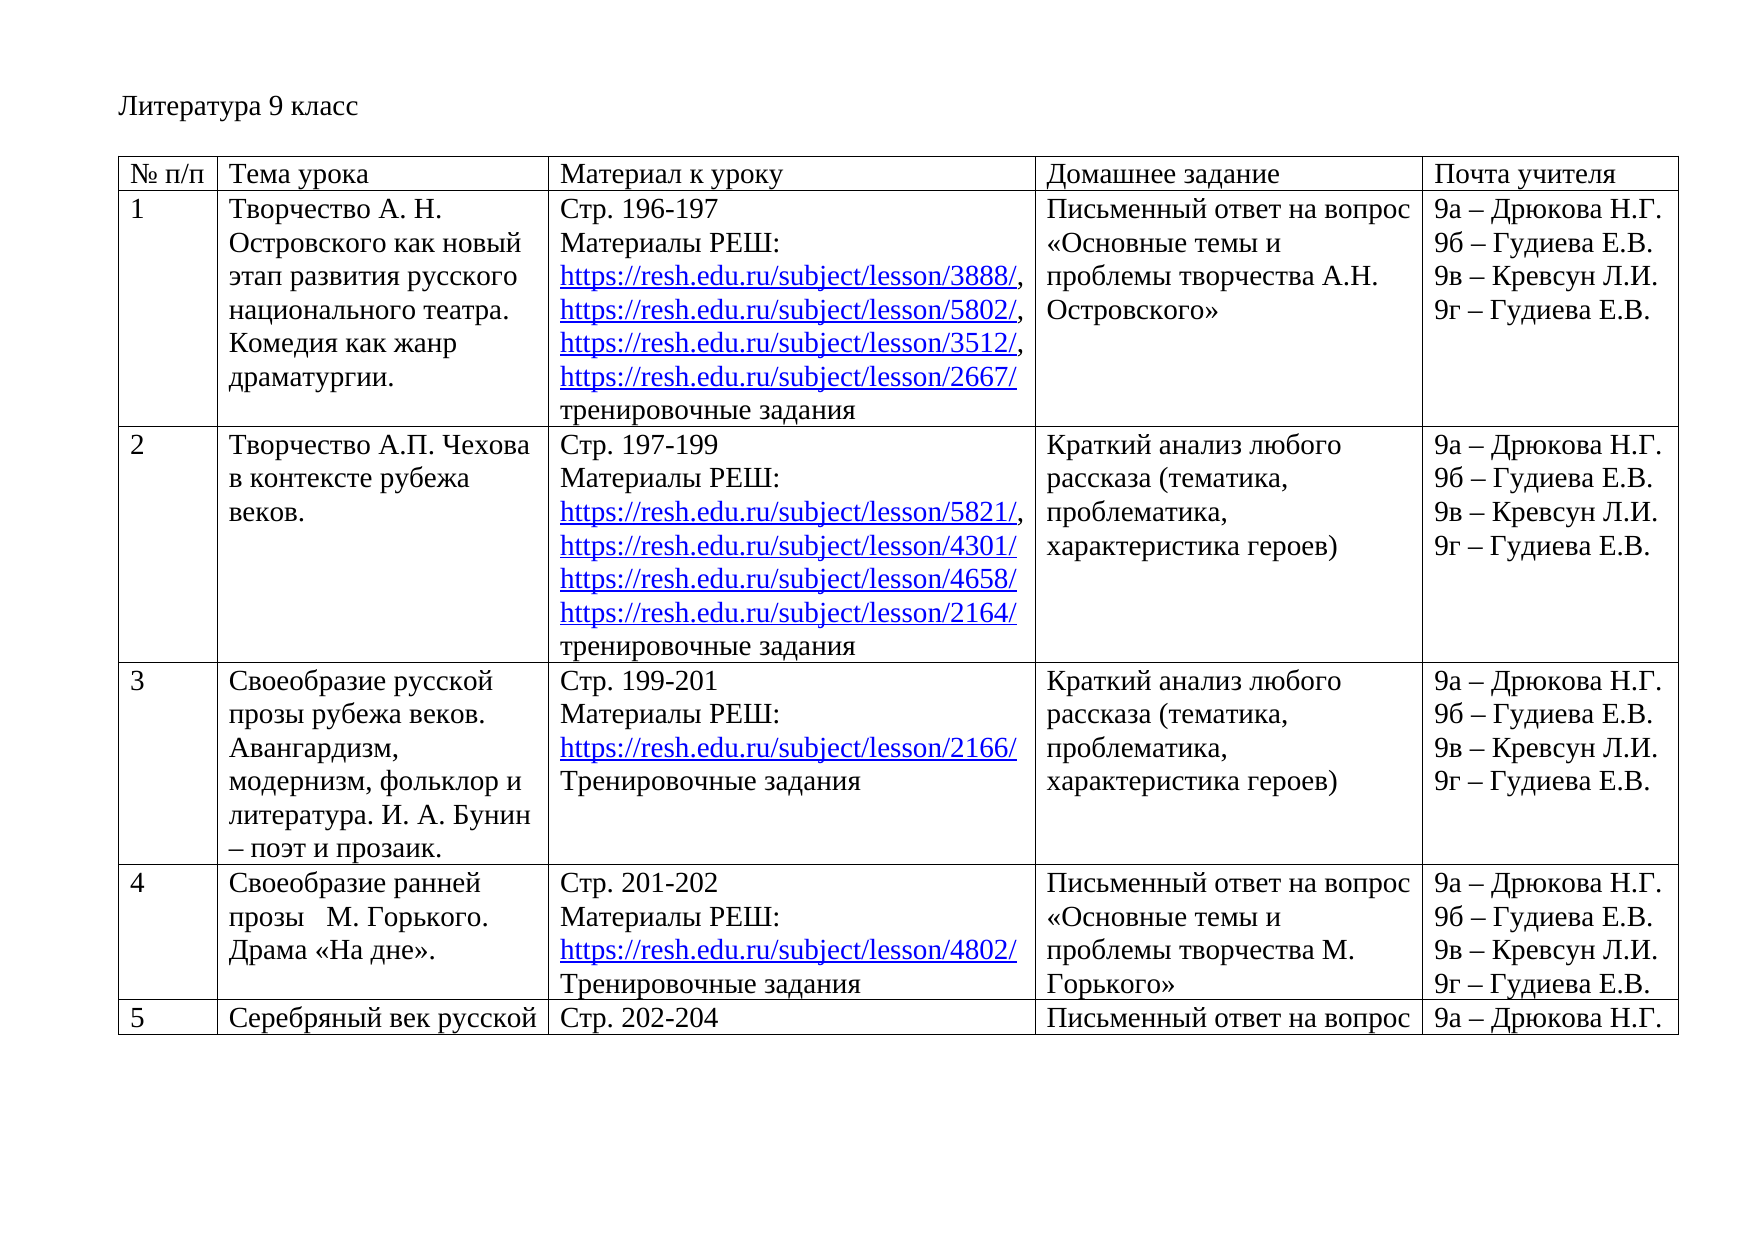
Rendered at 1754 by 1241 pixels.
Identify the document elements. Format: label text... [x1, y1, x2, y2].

table_cell Письменный ответ на вопрос «Основные темы и проблемы творчества А.Н. Островского» [1036, 191, 1422, 426]
table_header № п/п [119, 157, 217, 190]
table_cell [549, 1000, 1035, 1034]
table_header Материал к уроку [549, 157, 1035, 190]
table_cell Своеобразие ранней прозы М. Горького. Драма «На дне». [218, 865, 548, 999]
table_cell 1 [119, 191, 217, 426]
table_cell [1036, 1000, 1422, 1034]
table_header Домашнее задание [1036, 157, 1422, 190]
table_cell 2 [119, 427, 217, 662]
table_cell Стр. 199-201 Материалы РЕШ: https://resh.edu.ru/subject/lesson/2166/ Тренировочные задания [549, 663, 1035, 864]
table_cell Стр. 196-197 Материалы РЕШ: https://resh.edu.ru/subject/lesson/3888/, https://resh.edu.ru/subject/lesson/5802/, https://resh.edu.ru/subject/lesson/3512/, https://resh.edu.ru/subject/lesson/2667/ тренировочные задания [549, 191, 1035, 426]
table_cell Своеобразие русской прозы рубежа веков. Авангардизм, модернизм, фольклор и литература. И. А. Бунин – поэт и прозаик. [218, 663, 548, 864]
table_cell 9а – Дрюкова Н.Г. 9б – Гудиева Е.В. 9в – Кревсун Л.И. 9г – Гудиева Е.В. [1423, 427, 1678, 662]
table_header Почта учителя [1423, 157, 1678, 190]
table_cell Стр. 197-199 Материалы РЕШ: https://resh.edu.ru/subject/lesson/5821/, https://resh.edu.ru/subject/lesson/4301/ https://resh.edu.ru/subject/lesson/4658/ https://resh.edu.ru/subject/lesson/2164/ тренировочные задания [549, 427, 1035, 662]
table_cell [1423, 1000, 1678, 1034]
table_cell 3 [119, 663, 217, 864]
table_cell 9а – Дрюкова Н.Г. 9б – Гудиева Е.В. 9в – Кревсун Л.И. 9г – Гудиева Е.В. [1423, 191, 1678, 426]
table_cell 9а – Дрюкова Н.Г. 9б – Гудиева Е.В. 9в – Кревсун Л.И. 9г – Гудиева Е.В. [1423, 865, 1678, 999]
table_cell Творчество А. Н. Островского как новый этап развития русского национального театра. Комедия как жанр драматургии. [218, 191, 548, 426]
table_cell 4 [119, 865, 217, 999]
table_cell Стр. 201-202 Материалы РЕШ: https://resh.edu.ru/subject/lesson/4802/ Тренировочные задания [549, 865, 1035, 999]
table_header Тема урока [218, 157, 548, 190]
table_cell 9а – Дрюкова Н.Г. 9б – Гудиева Е.В. 9в – Кревсун Л.И. 9г – Гудиева Е.В. [1423, 663, 1678, 864]
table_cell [218, 1000, 548, 1034]
table_cell Краткий анализ любого рассказа (тематика, проблематика, характеристика героев) [1036, 663, 1422, 864]
text Литература 9 класс [118, 88, 1636, 122]
table_cell Творчество А.П. Чехова в контексте рубежа веков. [218, 427, 548, 662]
table_cell 5 [119, 1000, 217, 1034]
table_cell Краткий анализ любого рассказа (тематика, проблематика, характеристика героев) [1036, 427, 1422, 662]
table_cell Письменный ответ на вопрос «Основные темы и проблемы творчества М. Горького» [1036, 865, 1422, 999]
